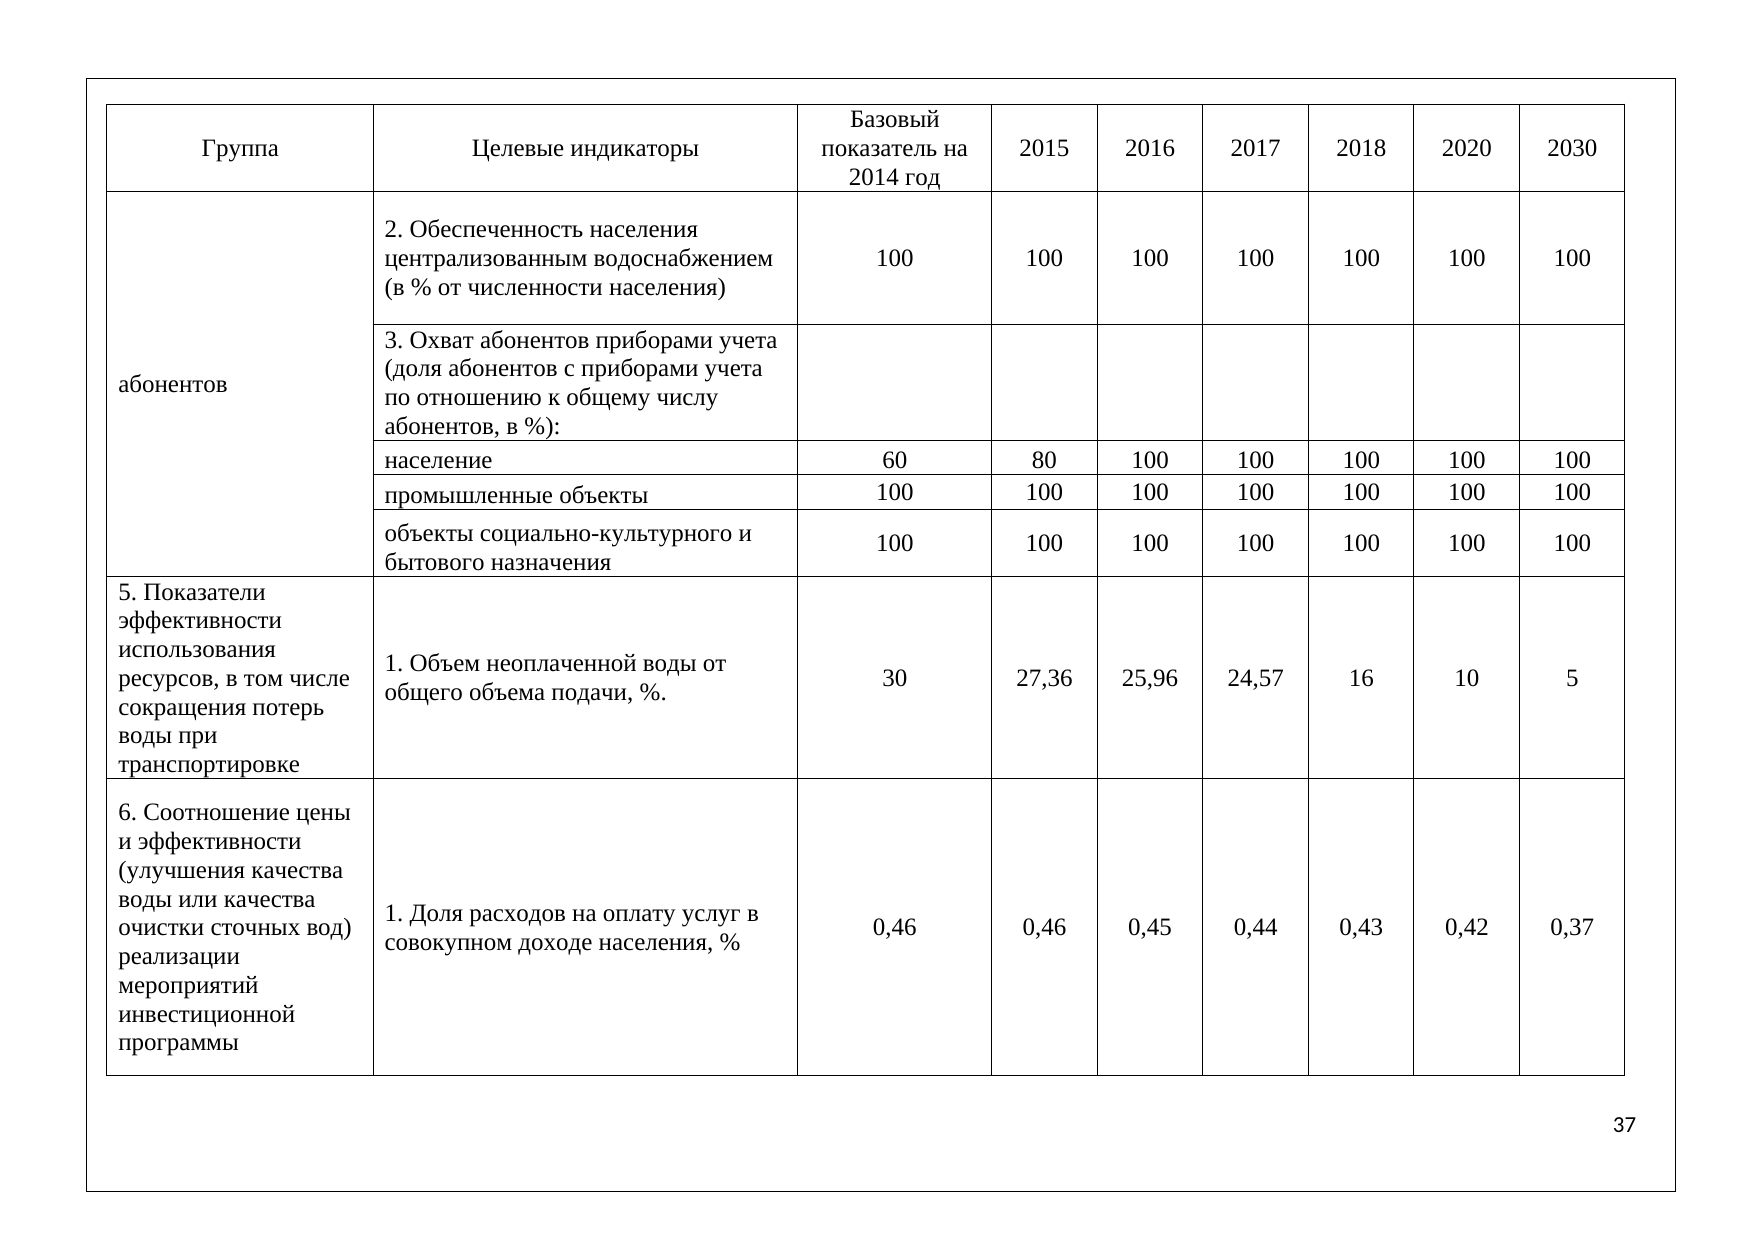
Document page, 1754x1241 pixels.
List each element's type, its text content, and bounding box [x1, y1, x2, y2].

table_cell 10 [1414, 577, 1519, 778]
table_cell [1414, 325, 1519, 440]
table_cell 100 [1520, 510, 1624, 576]
table_cell [798, 325, 991, 440]
table_cell промышленные объекты [374, 475, 797, 508]
table_cell 100 [992, 510, 1097, 576]
table_cell [992, 325, 1097, 440]
table_cell 0,46 [992, 779, 1097, 1075]
table_cell население [374, 441, 797, 474]
table_cell 100 [1203, 475, 1308, 508]
table_cell [1098, 325, 1202, 440]
table_cell 25,96 [1098, 577, 1202, 778]
table_cell 16 [1309, 577, 1413, 778]
table_cell 24,57 [1203, 577, 1308, 778]
table_header 2020 [1414, 105, 1519, 191]
table_cell 0,37 [1520, 779, 1624, 1075]
table_cell 100 [1309, 510, 1413, 576]
table_header Целевые индикаторы [374, 105, 797, 191]
table_cell 100 [1203, 192, 1308, 324]
table_cell 0,45 [1098, 779, 1202, 1075]
table_cell 100 [1309, 441, 1413, 474]
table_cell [107, 192, 373, 576]
table_cell 5. Показатели эффективности использования ресурсов, в том числе сокращения потерь воды при транспортировке [107, 577, 373, 778]
table_cell 100 [1309, 192, 1413, 324]
table_cell 100 [1309, 475, 1413, 508]
table_cell 100 [1520, 475, 1624, 508]
table_header 2017 [1203, 105, 1308, 191]
table_cell объекты социально-культурного и бытового назначения [374, 510, 797, 576]
table_cell [1309, 325, 1413, 440]
table_cell [1520, 325, 1624, 440]
table_cell 100 [1098, 192, 1202, 324]
table_cell 100 [798, 510, 991, 576]
table_cell 100 [1414, 510, 1519, 576]
table_cell 100 [1414, 475, 1519, 508]
table_cell 100 [1520, 192, 1624, 324]
table_header Базовый показатель на 2014 год [798, 105, 991, 191]
table_header 2015 [992, 105, 1097, 191]
table_cell 100 [1098, 441, 1202, 474]
table_cell 30 [798, 577, 991, 778]
table_cell 100 [1414, 192, 1519, 324]
table_cell 80 [992, 441, 1097, 474]
table_cell 0,44 [1203, 779, 1308, 1075]
table_header Группа [107, 105, 373, 191]
table_cell 100 [1414, 441, 1519, 474]
table_cell [1203, 325, 1308, 440]
table_cell 100 [1203, 441, 1308, 474]
table_cell 5 [1520, 577, 1624, 778]
table_header 2018 [1309, 105, 1413, 191]
table_cell 100 [992, 192, 1097, 324]
table_cell 0,42 [1414, 779, 1519, 1075]
table_cell 100 [798, 475, 991, 508]
table_cell 100 [1520, 441, 1624, 474]
table_cell 100 [1098, 510, 1202, 576]
table_cell 0,46 [798, 779, 991, 1075]
table_cell 3. Охват абонентов приборами учета (доля абонентов с приборами учета по отношению к общему числу абонентов, в %): [374, 325, 797, 440]
table_cell 100 [1098, 475, 1202, 508]
table_header 2030 [1520, 105, 1624, 191]
table_cell 100 [1203, 510, 1308, 576]
table_cell 0,43 [1309, 779, 1413, 1075]
table_cell 100 [992, 475, 1097, 508]
table_cell 60 [798, 441, 991, 474]
table_cell 27,36 [992, 577, 1097, 778]
table_cell 1. Доля расходов на оплату услуг в совокупном доходе населения, % [374, 779, 797, 1075]
table_cell 1. Объем неоплаченной воды от общего объема подачи, %. [374, 577, 797, 778]
table_cell 100 [798, 192, 991, 324]
table_cell 6. Соотношение цены и эффективности (улучшения качества воды или качества очистки сточных вод) реализации мероприятий инвестиционной программы [107, 779, 373, 1075]
table_header 2016 [1098, 105, 1202, 191]
table_cell 2. Обеспеченность населения централизованным водоснабжением (в % от численности населения) [374, 192, 797, 324]
